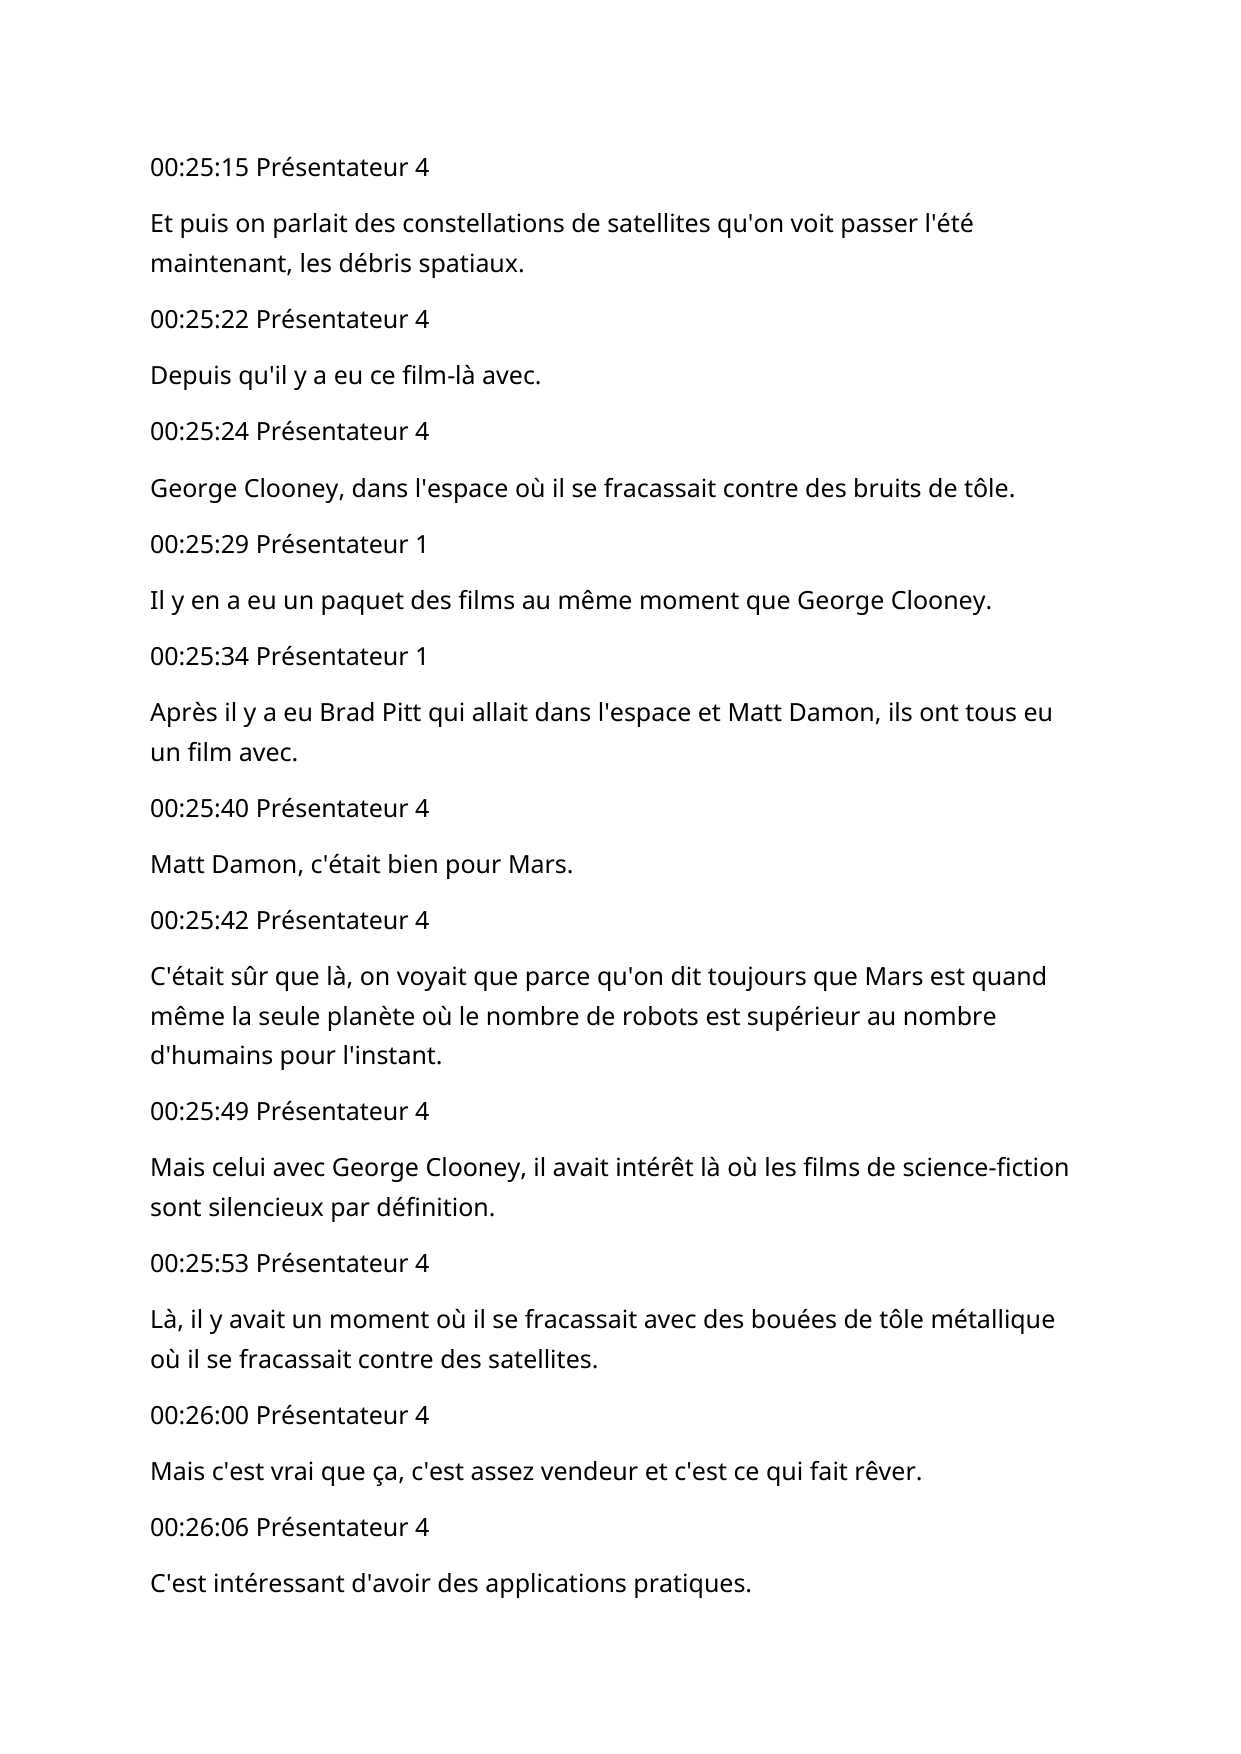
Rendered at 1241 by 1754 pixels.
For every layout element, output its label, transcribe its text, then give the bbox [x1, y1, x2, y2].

text Après il y a eu Brad Pitt qui allait dans l'espace et Matt Damon, ils ont tous eu un film avec. [150, 695, 1090, 768]
text 00:25:40 Présentateur 4 [150, 790, 1090, 824]
text 00:26:06 Présentateur 4 [150, 1510, 1090, 1544]
text 00:25:29 Présentateur 1 [150, 526, 1090, 560]
text Là, il y avait un moment où il se fracassait avec des bouées de tôle métallique où il se fracassait contre des satellites. [150, 1302, 1090, 1375]
text C'est intéressant d'avoir des applications pratiques. [150, 1566, 1090, 1600]
text 00:25:34 Présentateur 1 [150, 639, 1090, 673]
text 00:25:49 Présentateur 4 [150, 1094, 1090, 1128]
text Depuis qu'il y a eu ce film-là avec. [150, 358, 1090, 392]
text Matt Damon, c'était bien pour Mars. [150, 847, 1090, 881]
text C'était sûr que là, on voyait que parce qu'on dit toujours que Mars est quand même la seule planète où le nombre de robots est supérieur au nombre d'humains pour l'instant. [150, 959, 1090, 1072]
text Et puis on parlait des constellations de satellites qu'on voit passer l'été maintenant, les débris spatiaux. [150, 206, 1090, 280]
text Il y en a eu un paquet des films au même moment que George Clooney. [150, 582, 1090, 617]
text 00:25:53 Présentateur 4 [150, 1246, 1090, 1280]
text Mais celui avec George Clooney, il avait intérêt là où les films de science-fiction sont silencieux par définition. [150, 1150, 1090, 1224]
text 00:25:42 Présentateur 4 [150, 903, 1090, 937]
text 00:25:22 Présentateur 4 [150, 302, 1090, 336]
text 00:25:15 Présentateur 4 [150, 150, 1090, 184]
text 00:25:24 Présentateur 4 [150, 414, 1090, 448]
text George Clooney, dans l'espace où il se fracassait contre des bruits de tôle. [150, 470, 1090, 504]
text Mais c'est vrai que ça, c'est assez vendeur et c'est ce qui fait rêver. [150, 1454, 1090, 1488]
text 00:26:00 Présentateur 4 [150, 1397, 1090, 1432]
